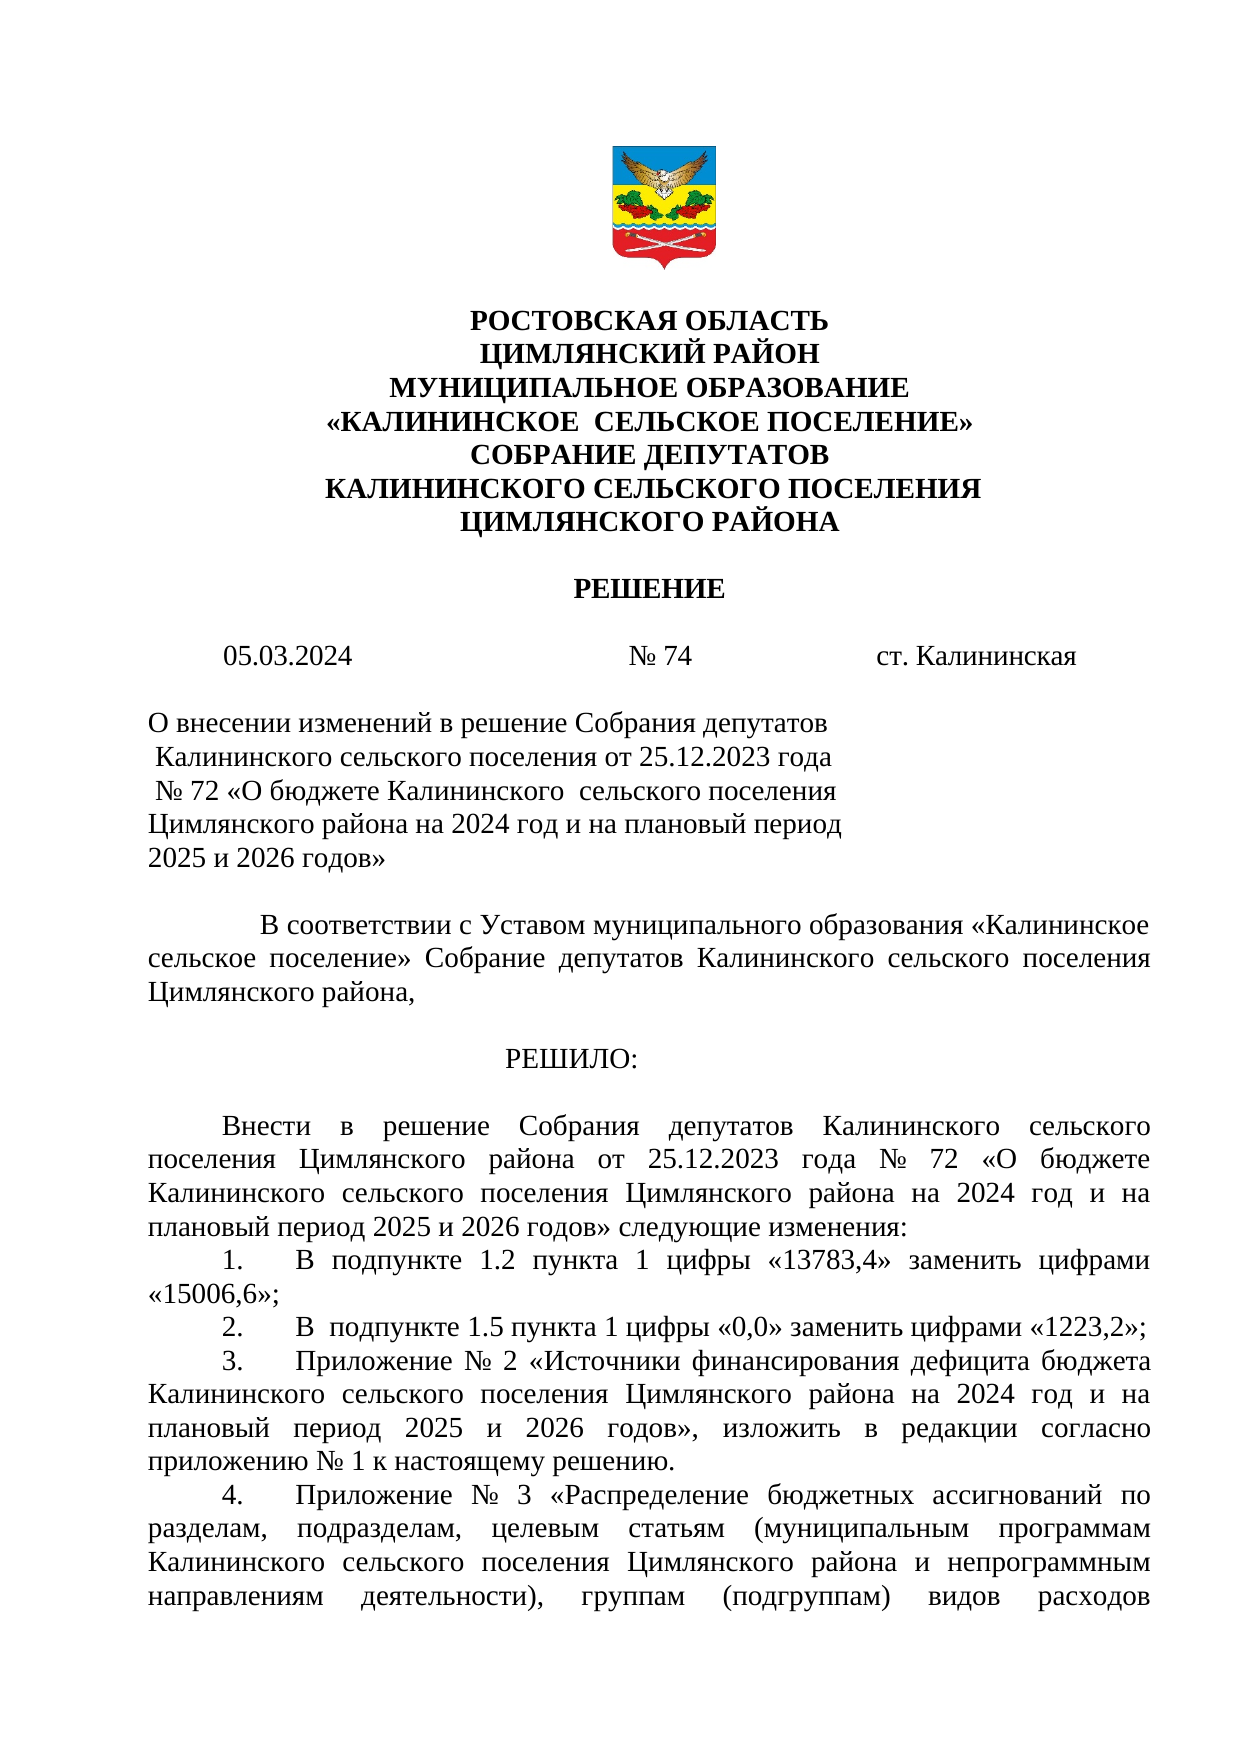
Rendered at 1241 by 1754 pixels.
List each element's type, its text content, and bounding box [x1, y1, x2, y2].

table_header О внесении изменений в решение Собрания депутатов Калининского сельского поселения от 25.12.2023 года № 72 «О бюджете Калининского сельского поселения Цимлянского района на 2024 год и на плановый период 2025 и 2026 годов» [136, 706, 896, 873]
text РЕШИЛО: [148, 1041, 1152, 1074]
text В соответствии с Уставом муниципального образования «Калининское сельское поселение» Собрание депутатов Калининского сельского поселения Цимлянского района, [148, 907, 1152, 1007]
text ЦИМЛЯНСКОГО РАЙОНА [148, 504, 1152, 538]
list В подпункте 1.2 пункта 1 цифры «13783,4» заменить цифрами «15006,6»; [148, 1242, 1152, 1309]
text КАЛИНИНСКОГО СЕЛЬСКОГО ПОСЕЛЕНИЯ [148, 471, 1152, 504]
text 05.03.2024 № 74 ст. Калининская [148, 638, 1152, 672]
text Внести в решение Собрания депутатов Калининского сельского поселения Цимлянского района от 25.12.2023 года № 72 «О бюджете Калининского сельского поселения Цимлянского района на 2024 год и на плановый период 2025 и 2026 годов» следующие изменения: [148, 1108, 1152, 1242]
list Приложение № 2 «Источники финансирования дефицита бюджета Калининского сельского поселения Цимлянского района на 2024 год и на плановый период 2025 и 2026 годов», изложить в редакции согласно приложению № 1 к настоящему решению. [148, 1343, 1152, 1477]
picture [612, 146, 716, 270]
text РОСТОВСКАЯ ОБЛАСТЬ [148, 303, 1152, 337]
text РЕШЕНИЕ [148, 571, 1152, 605]
list В подпункте 1.5 пункта 1 цифры «0,0» заменить цифрами «1223,2»; [148, 1309, 1152, 1343]
text ЦИМЛЯНСКИЙ РАЙОН [148, 337, 1152, 370]
text СОБРАНИЕ ДЕПУТАТОВ [148, 437, 1152, 471]
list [148, 1477, 1152, 1611]
text МУНИЦИПАЛЬНОЕ ОБРАЗОВАНИЕ [148, 370, 1152, 404]
text «КАЛИНИНСКОЕ СЕЛЬСКОЕ ПОСЕЛЕНИЕ» [148, 404, 1152, 437]
